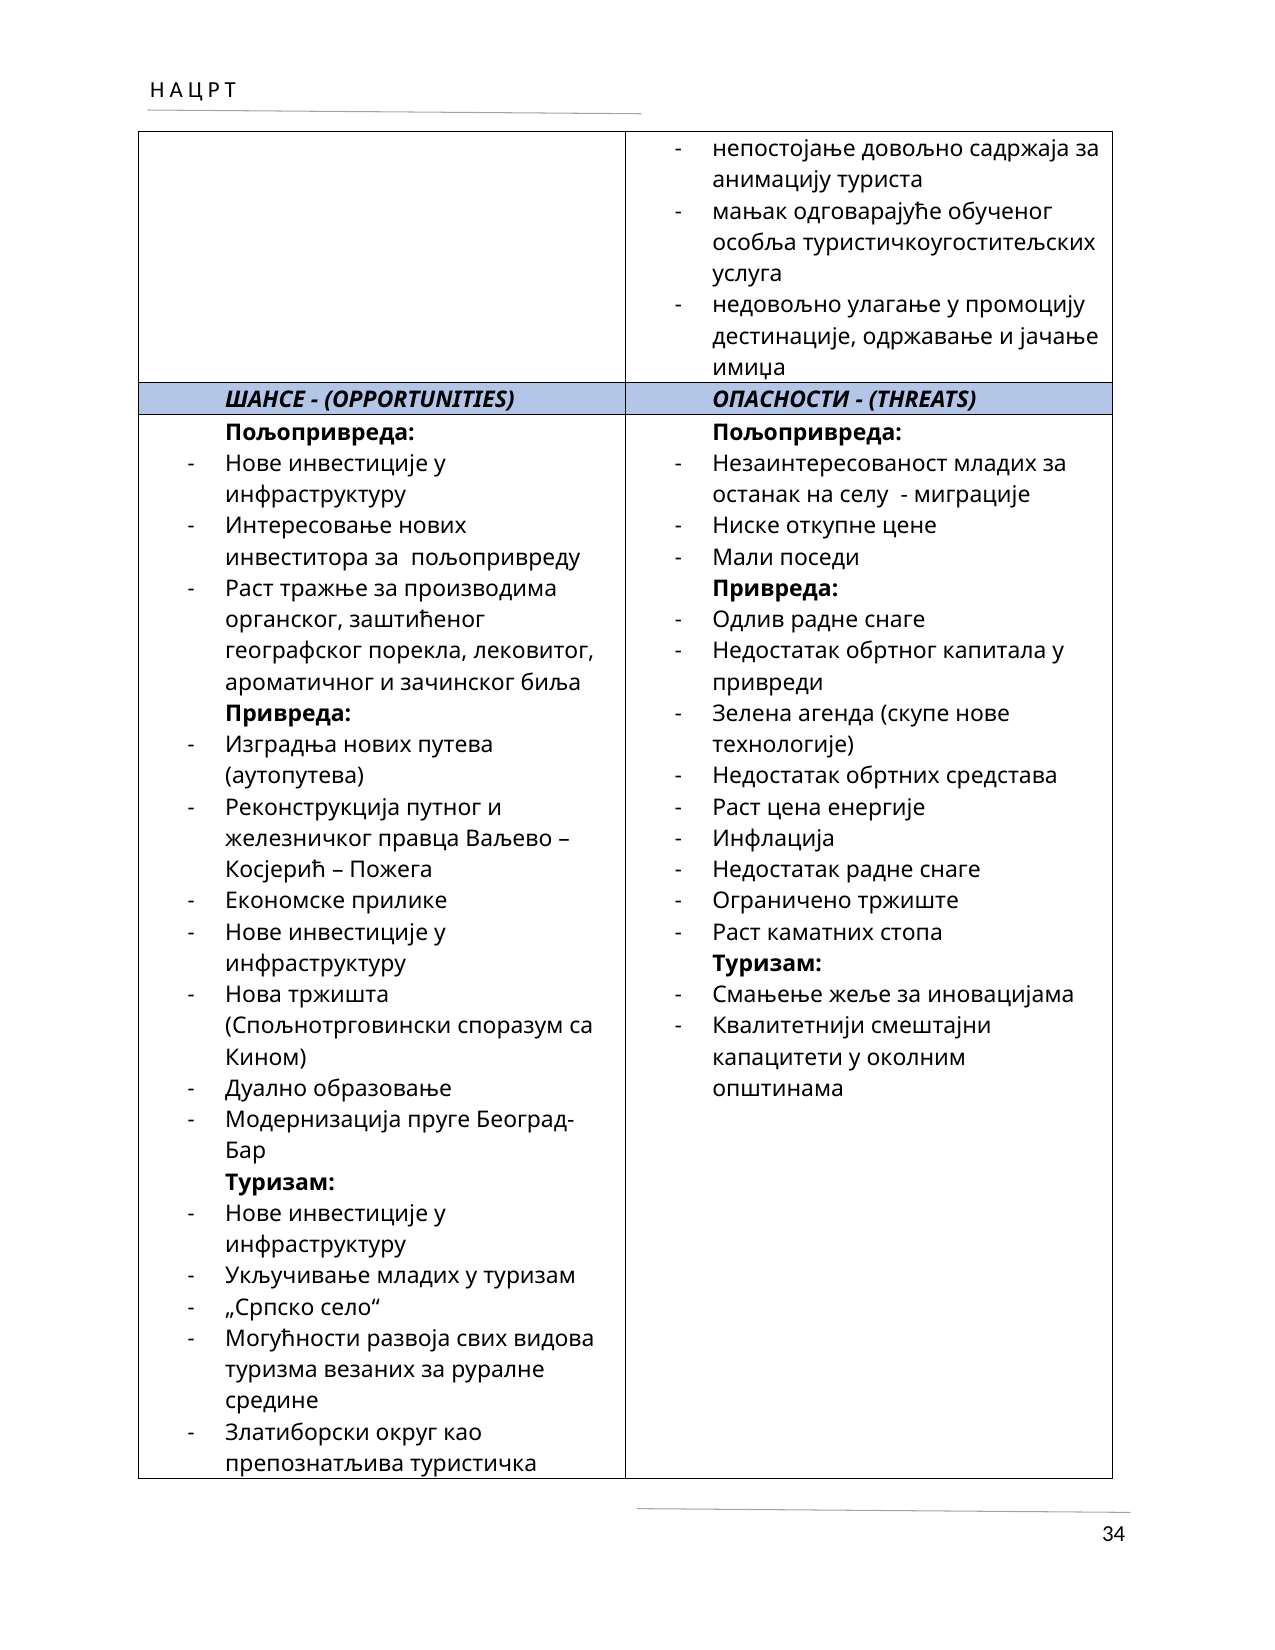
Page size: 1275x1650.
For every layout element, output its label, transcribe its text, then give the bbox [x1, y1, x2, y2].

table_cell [626, 132, 1112, 382]
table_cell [139, 415, 625, 1478]
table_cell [139, 132, 625, 382]
table_cell ОПАСНОСТИ - (THREATS) [626, 383, 1112, 414]
table_cell ШАНСЕ - (OPPORTUNITIES) [139, 383, 625, 414]
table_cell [626, 415, 1112, 1478]
